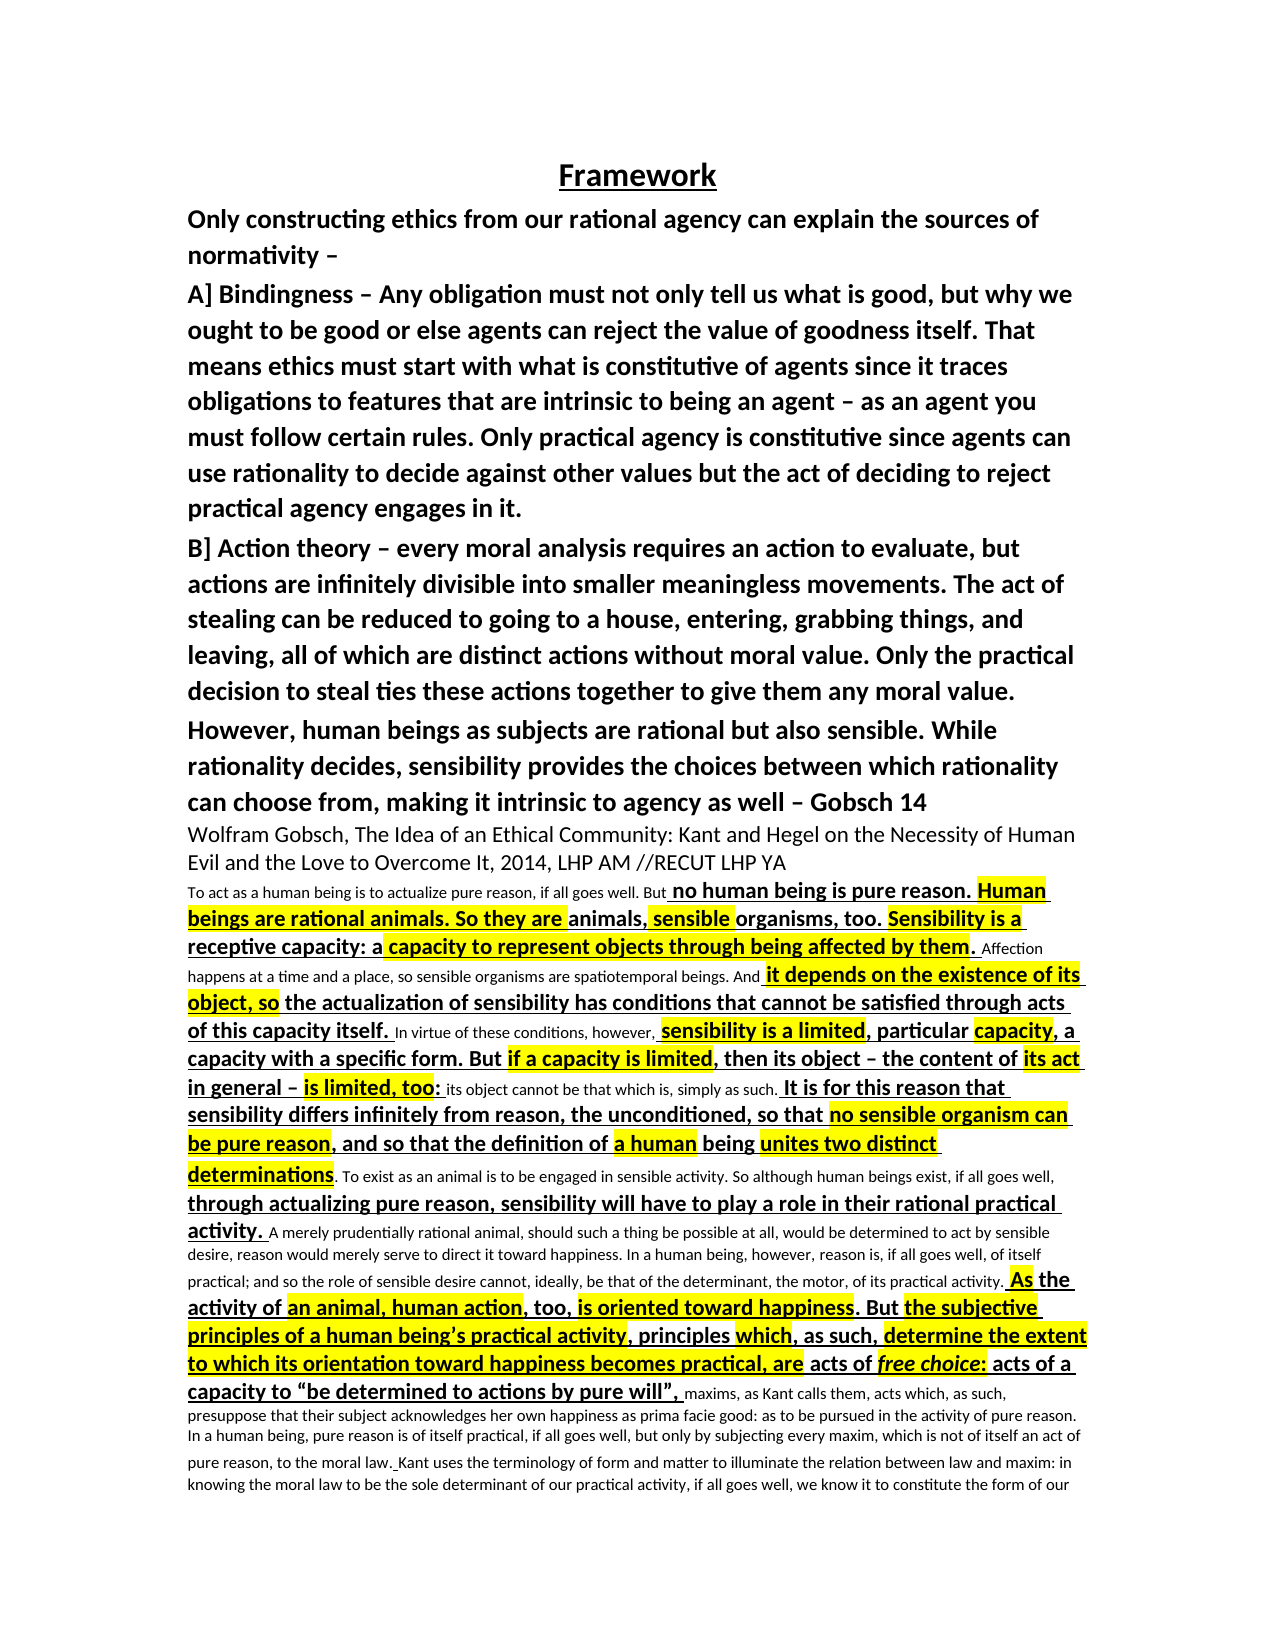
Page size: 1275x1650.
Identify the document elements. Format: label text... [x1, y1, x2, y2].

subtitle A] Bindingness – Any obligation must not only tell us what is good, but why we ought to be good or else agents can reject the value of goodness itself. That means ethics must start with what is constitutive of agents since it traces obligations to features that are intrinsic to being an agent – as an agent you must follow certain rules. Only practical agency is constitutive since agents can use rationality to decide against other values but the act of deciding to reject practical agency engages in it. [187, 278, 1087, 524]
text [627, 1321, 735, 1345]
subtitle B] Action theory – every moral analysis requires an action to evaluate, but actions are infinitely divisible into smaller meaningless movements. The act of stealing can be reduced to going to a house, entering, grabbing things, and leaving, all of which are distinct actions without moral value. Only the practical decision to steal ties these actions together to give them any moral value. [187, 531, 1087, 707]
text Wolfram Gobsch, The Idea of an Ethical Community: Kant and Hegel on the Necessity of Human Evil and the Love to Overcome It, 2014, LHP AM //RECUT LHP YA [187, 820, 1087, 876]
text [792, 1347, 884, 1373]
subtitle Framework [187, 154, 1087, 195]
subtitle However, human beings as subjects are rational but also sensible. While rationality decides, sensibility provides the choices between which rationality can choose from, making it intrinsic to agency as well – Gobsch 14 [187, 713, 1087, 818]
subtitle Only constructing ethics from our rational agency can explain the sources of normativity – [187, 202, 1087, 271]
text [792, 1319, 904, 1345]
